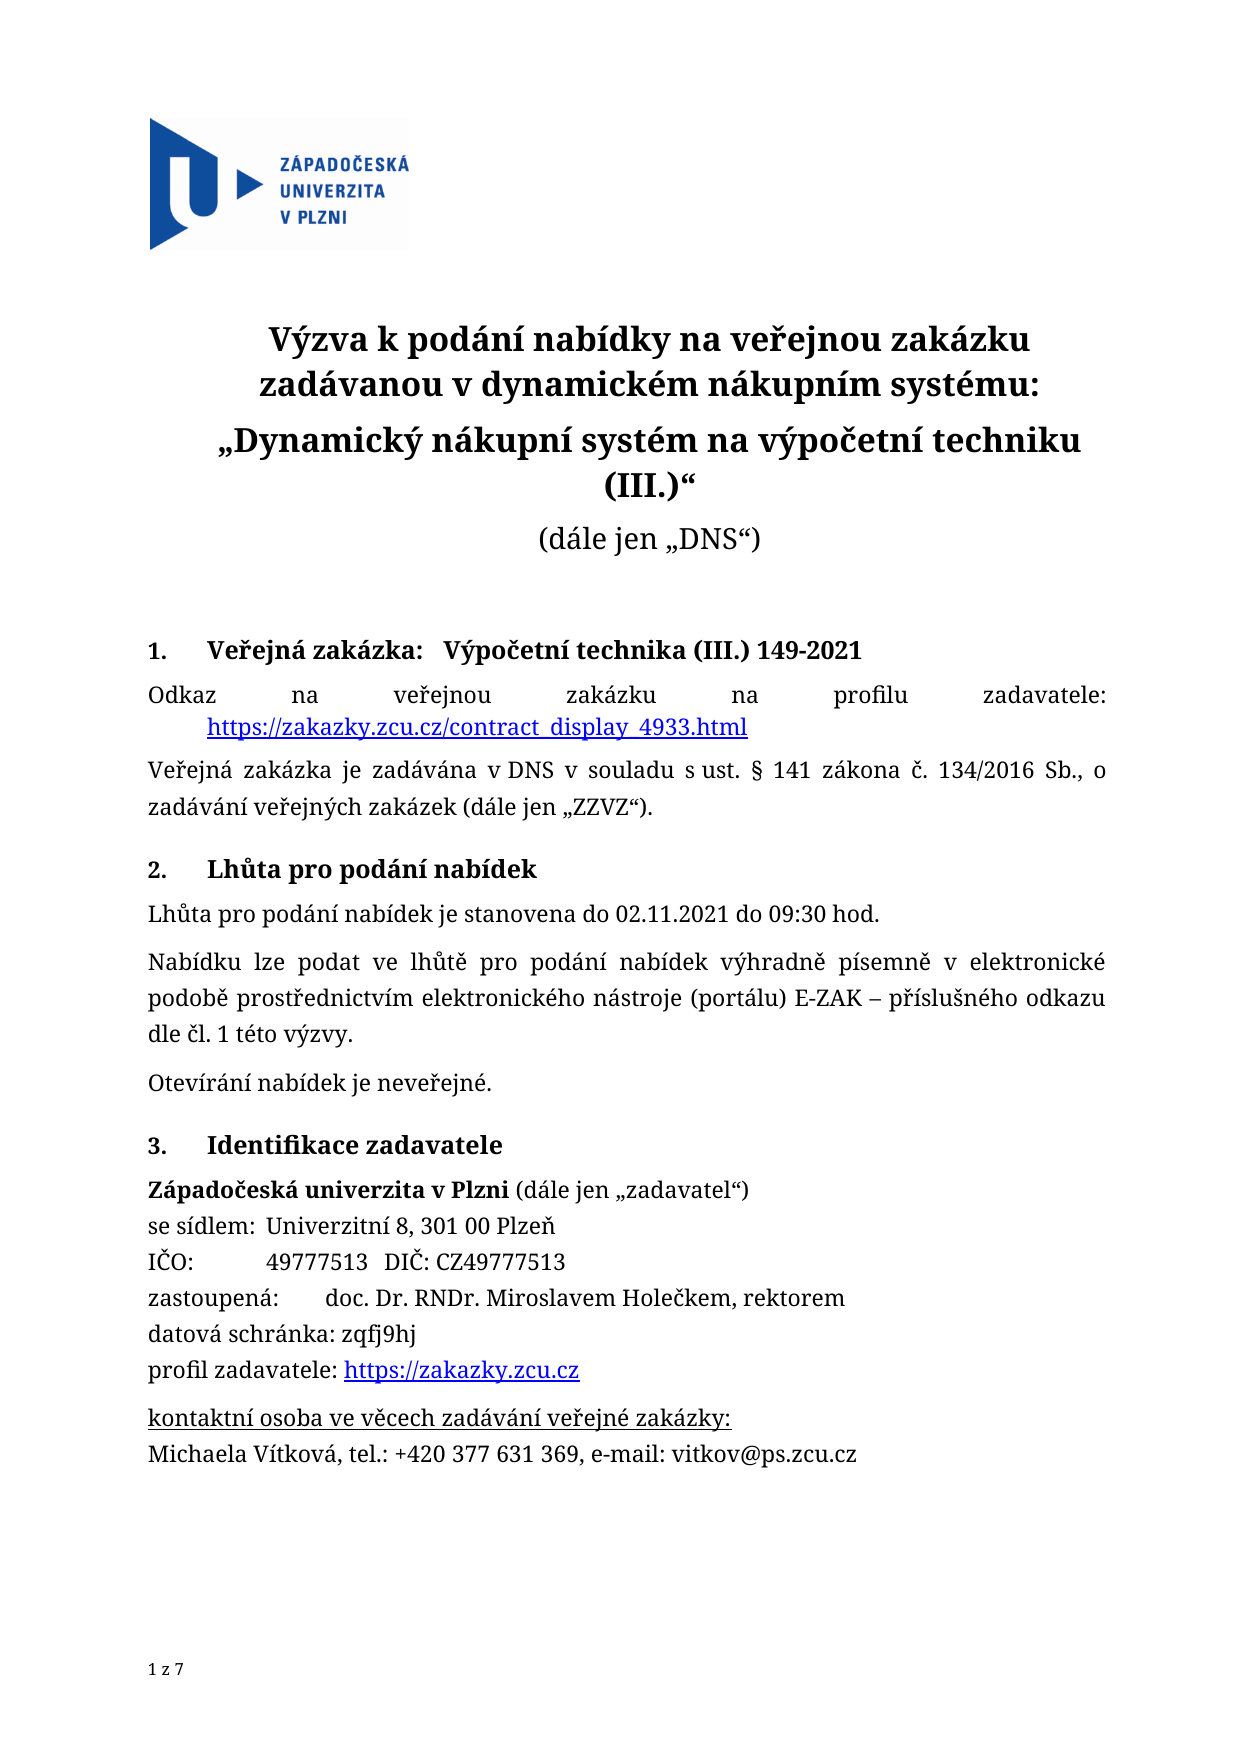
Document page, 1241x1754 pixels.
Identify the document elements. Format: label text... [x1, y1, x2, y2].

text se sídlem: Univerzitní 8, 301 00 Plzeň [148, 1210, 1107, 1241]
text Otevírání nabídek je neveřejné. [148, 1067, 1107, 1098]
text Výzva k podání nabídky na veřejnou zakázku zadávanou v dynamickém nákupním systému: [192, 316, 1107, 406]
text zastoupená: doc. Dr. RNDr. Miroslavem Holečkem, rektorem [148, 1282, 1107, 1313]
text kontaktní osoba ve věcech zadávání veřejné zakázky: [148, 1402, 1107, 1433]
text datová schránka: zqfj9hj [148, 1318, 1107, 1349]
subtitle Lhůta pro podání nabídek [148, 851, 1107, 885]
text profil zadavatele: https://zakazky.zcu.cz [148, 1354, 1107, 1385]
text Odkaz na veřejnou zakázku na profilu zadavatele: https://zakazky.zcu.cz/contract_display_4933.html [148, 679, 1107, 742]
text Západočeská univerzita v Plzni (dále jen „zadavatel“) [148, 1174, 1107, 1205]
text Veřejná zakázka je zadávána v DNS v souladu s ust. § 141 zákona č. 134/2016 Sb., o zadávání veřejných zakázek (dále jen „ZZVZ“). [148, 754, 1107, 822]
text IČO: 49777513 DIČ: CZ49777513 [148, 1246, 1107, 1277]
subtitle Veřejná zakázka: Výpočetní technika (III.) 149-2021 [148, 633, 1107, 667]
text Michaela Vítková, tel.: +420 377 631 369, e-mail: vitkov@ps.zcu.cz [148, 1438, 1107, 1469]
subtitle Identifikace zadavatele [148, 1128, 1107, 1162]
picture [150, 118, 409, 250]
text Nabídku lze podat ve lhůtě pro podání nabídek výhradně písemně v elektronické podobě prostřednictvím elektronického nástroje (portálu) E-ZAK – příslušného odkazu dle čl. 1 této výzvy. [148, 946, 1107, 1049]
text „Dynamický nákupní systém na výpočetní techniku (III.)“ [192, 417, 1107, 508]
text Lhůta pro podání nabídek je stanovena do 02.11.2021 do 09:30 hod. [148, 898, 1107, 929]
text (dále jen „DNS“) [192, 518, 1107, 558]
